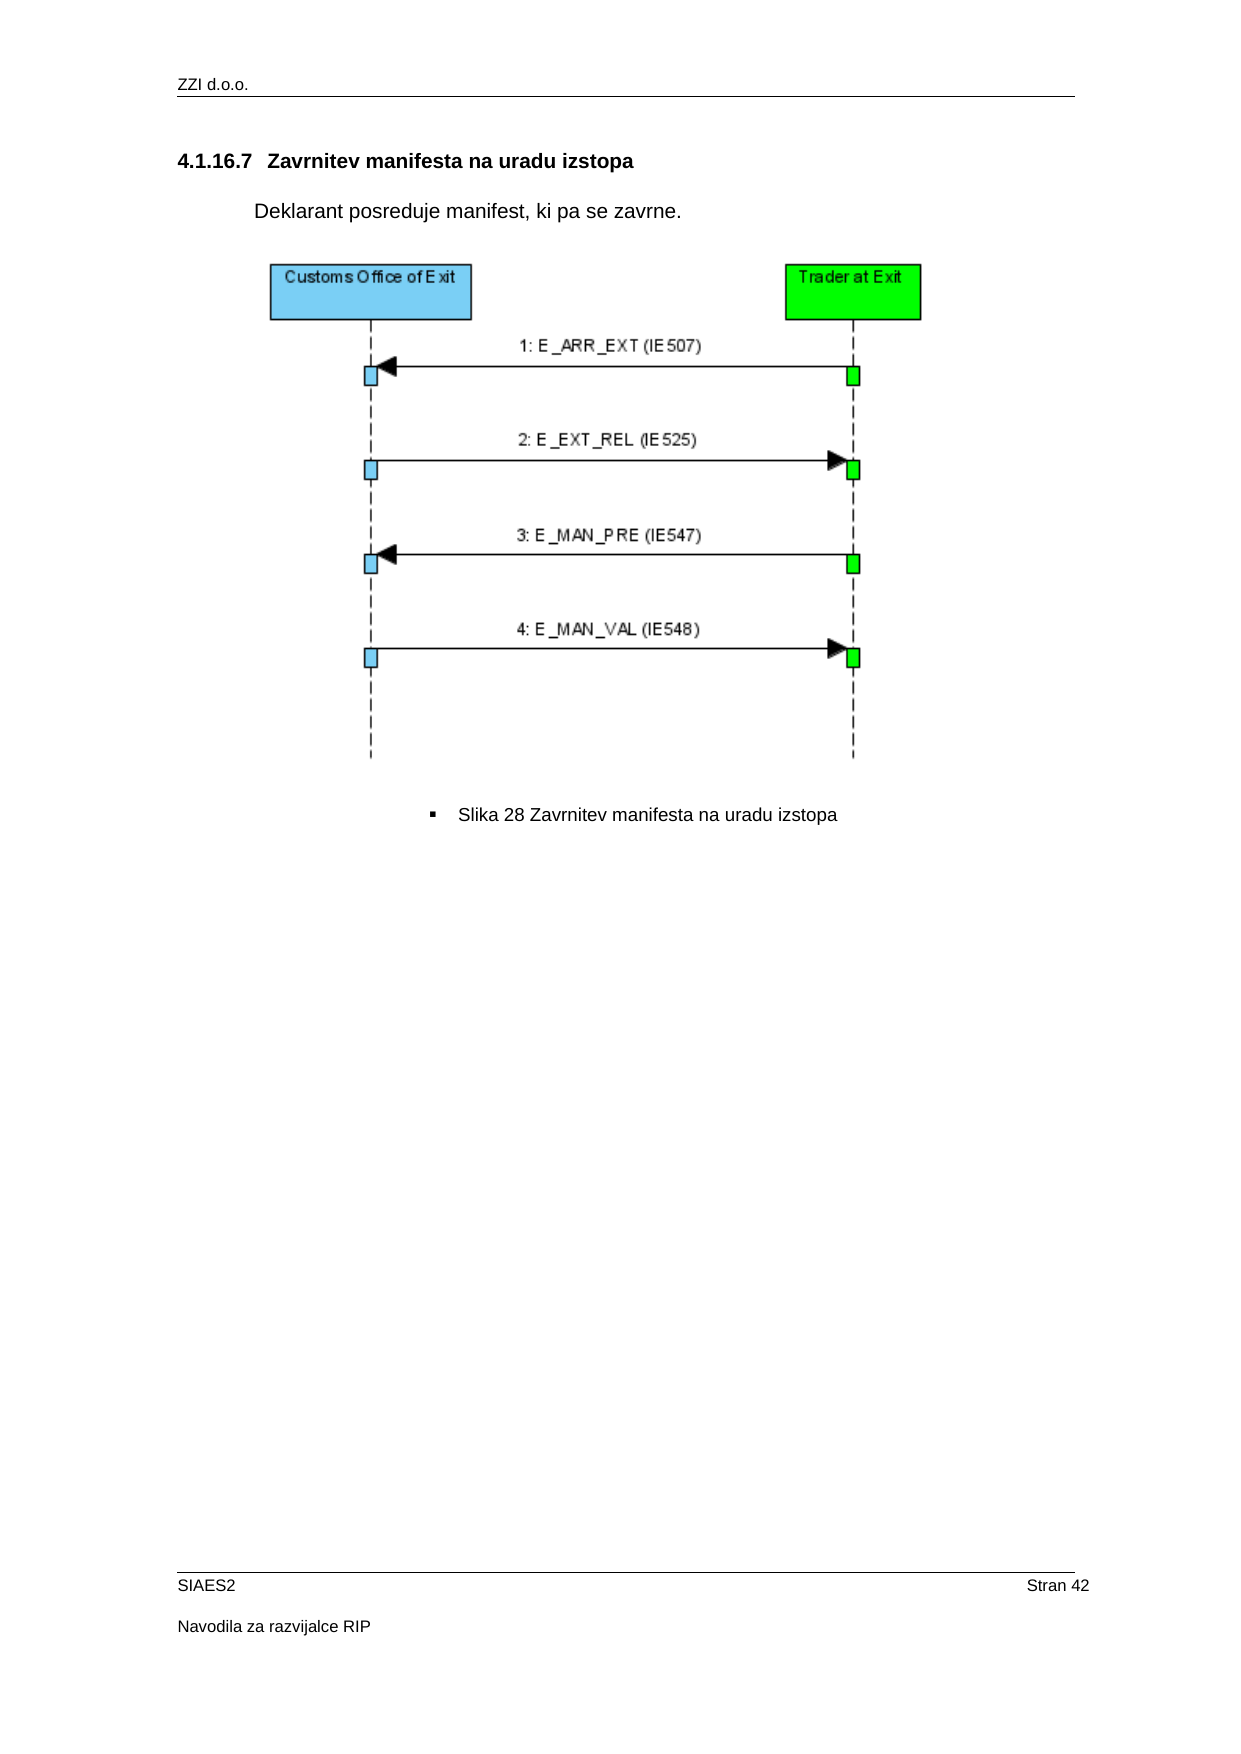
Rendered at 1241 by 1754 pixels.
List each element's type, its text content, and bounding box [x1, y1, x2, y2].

picture [253, 247, 942, 778]
text Deklarant posreduje manifest, ki pa se zavrne. [254, 198, 1075, 223]
text Slika 28 Zavrnitev manifesta na uradu izstopa [428, 802, 1075, 825]
subtitle Zavrnitev manifesta na uradu izstopa [177, 148, 1075, 173]
